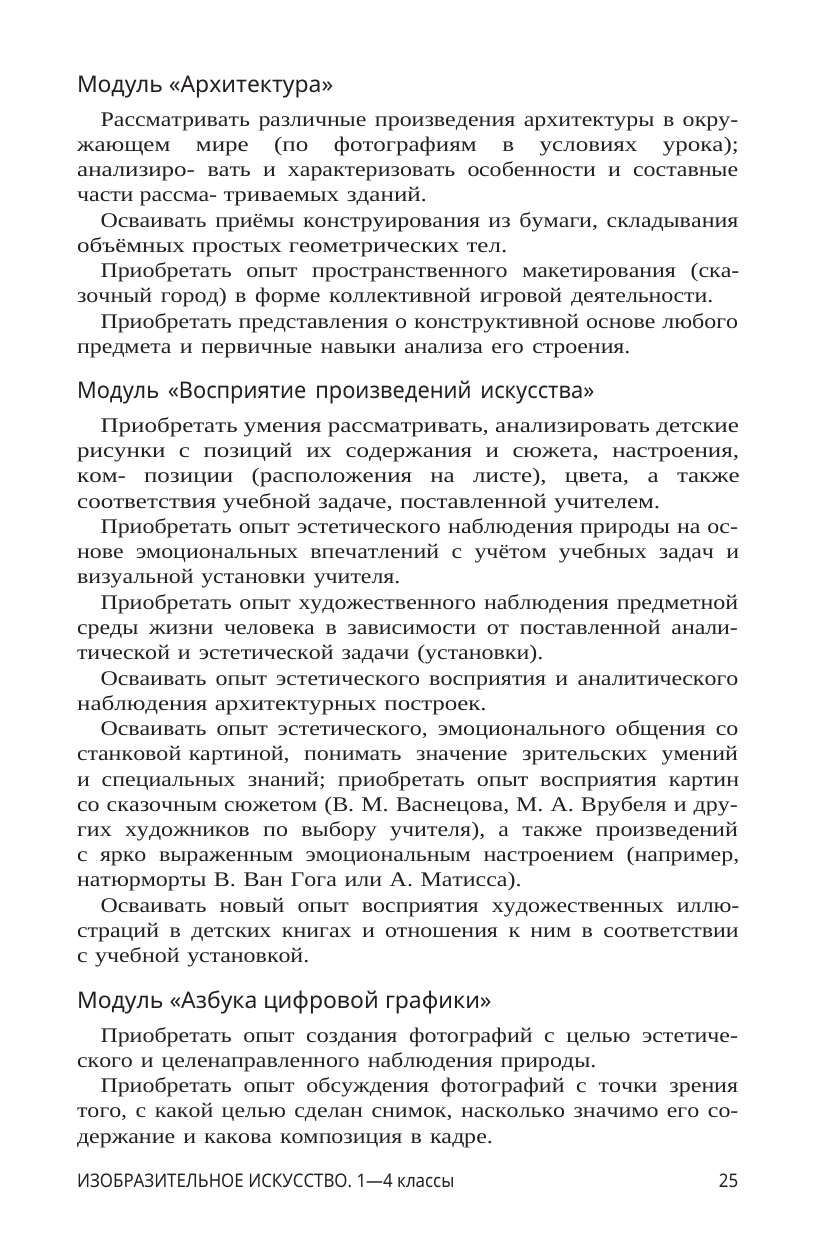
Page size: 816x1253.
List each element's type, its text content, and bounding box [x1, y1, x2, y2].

text Осваивать новый опыт восприятия художественных иллю- страций в детских книгах и отношения к ним в соответствии с учебной установкой. [77, 893, 739, 967]
text Приобретать опыт создания фотографий с целью эстетиче- ского и целенаправленного наблюдения природы. [77, 1023, 739, 1072]
text Приобретать представления о конструктивной основе любого предмета и первичные навыки анализа его строения. [77, 309, 739, 358]
text Приобретать опыт обсуждения фотографий с точки зрения того, с какой целью сделан снимок, насколько значимо его со- держание и какова композиция в кадре. [77, 1073, 739, 1148]
text ИЗОБРАЗИТЕЛЬНОЕ ИСКУССТВО. 1—4 классы 25 [77, 1168, 751, 1193]
text Приобретать умения рассматривать, анализировать детские рисунки с позиций их содержания и сюжета, настроения, ком- позиции (расположения на листе), цвета, а также соответствия учебной задаче, поставленной учителем. [77, 413, 739, 513]
text Осваивать опыт эстетического восприятия и аналитического наблюдения архитектурных построек. [77, 666, 739, 715]
text Рассматривать различные произведения архитектуры в окру- жающем мире (по фотографиям в условиях урока); анализиро- вать и характеризовать особенности и составные части рассма- триваемых зданий. [77, 107, 739, 206]
text Приобретать опыт эстетического наблюдения природы на ос- нове эмоциональных впечатлений с учётом учебных задач и визуальной установки учителя. [77, 514, 739, 588]
text Приобретать опыт пространственного макетирования (ска- зочный город) в форме коллективной игровой деятельности. [77, 258, 739, 307]
text Осваивать приёмы конструирования из бумаги, складывания объёмных простых геометрических тел. [77, 208, 739, 257]
subtitle Модуль «Азбука цифровой графики» [77, 984, 751, 1015]
subtitle Модуль «Восприятие произведений искусства» [77, 374, 751, 406]
text Приобретать опыт художественного наблюдения предметной среды жизни человека в зависимости от поставленной анали- тической и эстетической задачи (установки). [77, 590, 739, 664]
text Осваивать опыт эстетического, эмоционального общения со станковой картиной, понимать значение зрительских умений и специальных знаний; приобретать опыт восприятия картин со сказочным сюжетом (В. М. Васнецова, М. А. Врубеля и дру- гих художников по выбору учителя), а также произведений с ярко выраженным эмоциональным настроением (например, натюрморты В. Ван Гога или А. Матисса). [77, 716, 739, 891]
subtitle Модуль «Архитектура» [77, 68, 751, 99]
